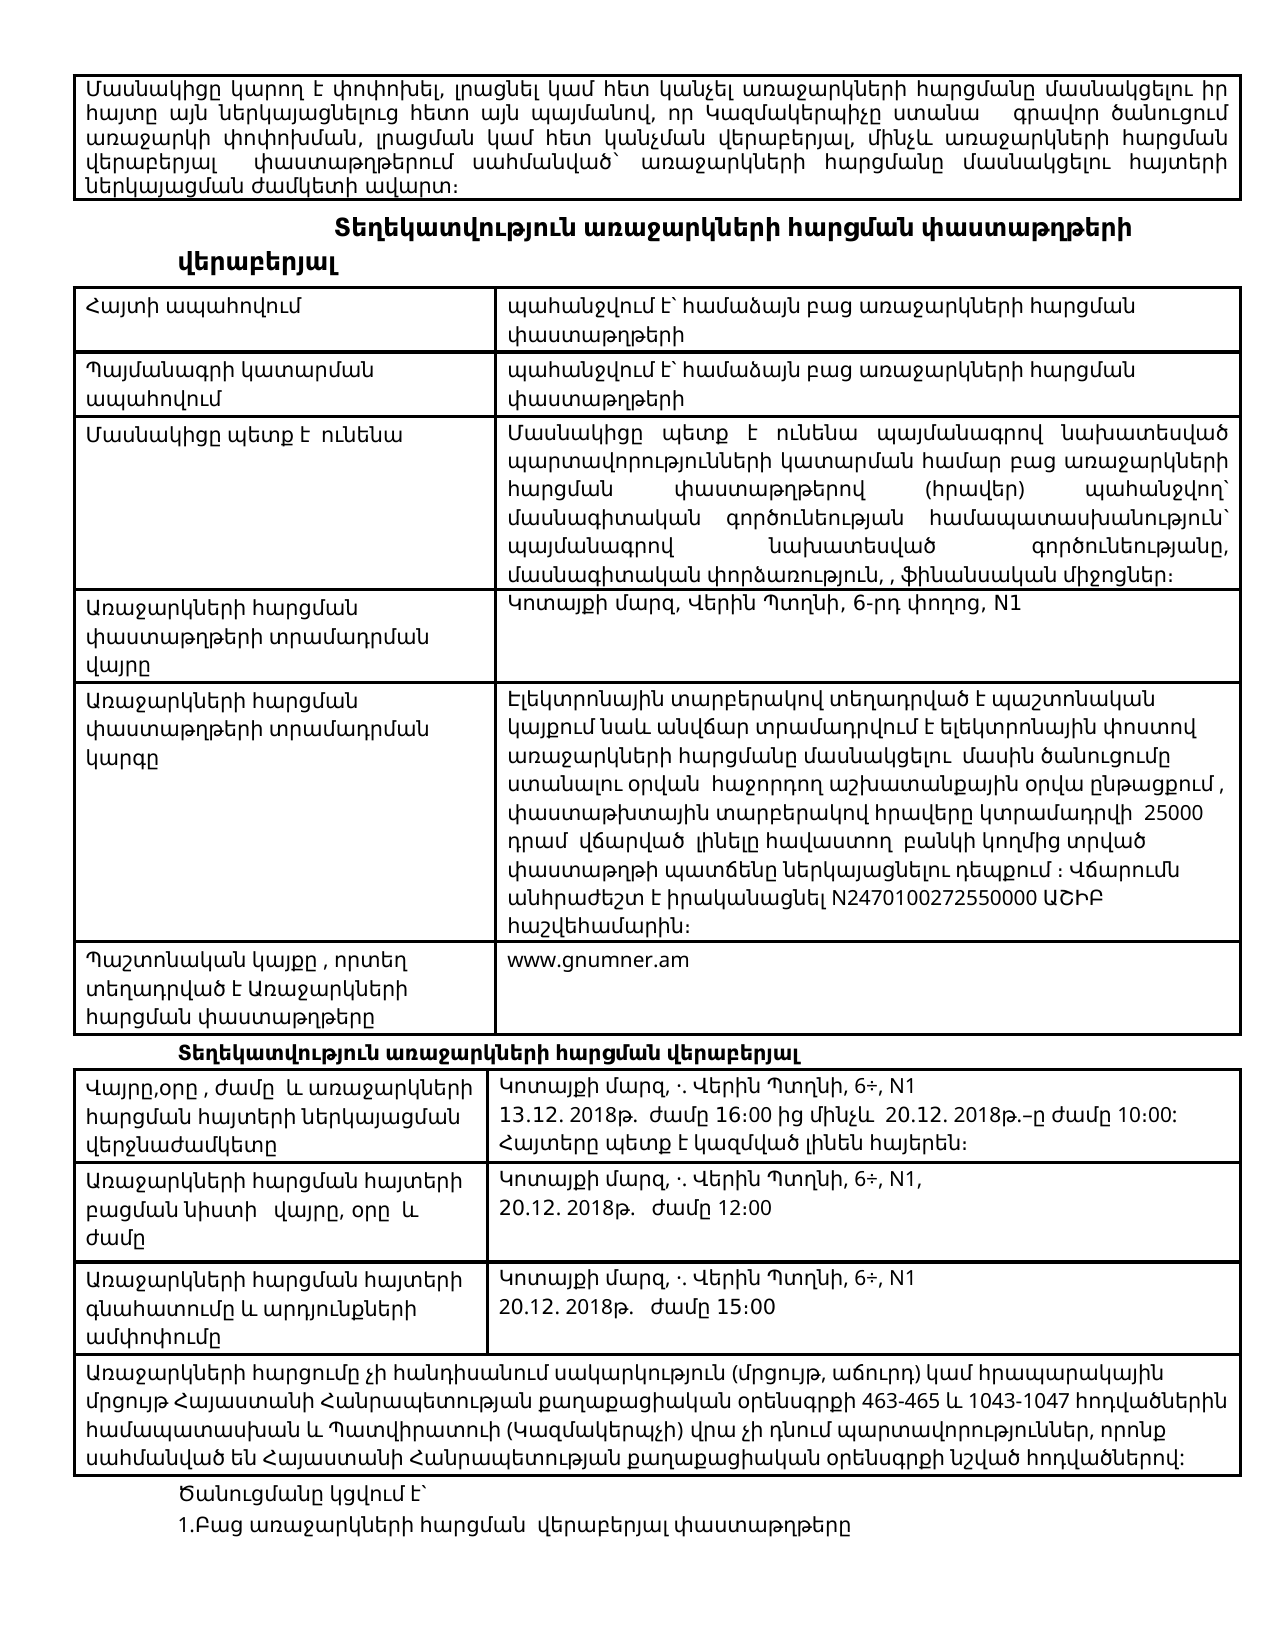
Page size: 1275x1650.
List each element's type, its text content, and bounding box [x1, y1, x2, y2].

table_header պահանջվում է` համաձայն բաց առաջարկների հարցման փաստաթղթերի [497, 289, 1239, 350]
table_cell www.gnumner.am [497, 943, 1239, 1033]
table_cell Մասնակիցը պետք է ունենա պայմանագրով նախատեսված պարտավորությունների կատարման համար բաց առաջարկների հարցման փաստաթղթերով (հրավեր) պահանջվող` մասնագիտական գործունեության համապատասխանություն` պայմանագրով նախատեսված գործունեությանը, մասնագիտական փորձառություն, , ֆինանսական միջոցներ։ [497, 418, 1239, 588]
table_cell Պայմանագրի կատարման ապահովում [76, 354, 494, 414]
table_cell Կոտայքի մարզ, ·. Վերին Պտղնի, 6÷, N1, 20.12. 2018թ. ժամը 12։00 [489, 1164, 1239, 1260]
table_cell Մասնակիցը պետք է ունենա [76, 418, 494, 588]
table_cell Մասնակիցը կարող է փոփոխել, լրացնել կամ հետ կանչել առաջարկների հարցմանը մասնակցելու իր հայտը այն ներկայացնելուց հետո այն պայմանով, որ Կազմակերպիչը ստանա գրավոր ծանուցում առաջարկի փոփոխման, լրացման կամ հետ կանչման վերաբերյալ, մինչև առաջարկների հարցման վերաբերյալ փաստաթղթերում սահմանված` առաջարկների հարցմանը մասնակցելու հայտերի ներկայացման ժամկետի ավարտ։ [76, 77, 1239, 198]
table_cell Կոտայքի մարզ, Վերին Պտղնի, 6-րդ փողոց, N1 [497, 591, 1239, 681]
table_cell Առաջարկների հարցման փաստաթղթերի տրամադրման վայրը [76, 591, 494, 681]
table_cell Առաջարկների հարցումը չի հանդիսանում սակարկություն (մրցույթ, աճուրդ) կամ հրապարակային մրցույթ Հայաստանի Հանրապետության քաղաքացիական օրենսգրքի 463-465 և 1043-1047 հոդվածներին համապատասխան և Պատվիրատուի (Կազմակերպչի) վրա չի դնում պարտավորություններ, որոնք սահմանված են Հայաստանի Հանրապետության քաղաքացիական օրենսգրքի նշված հոդվածներով: [76, 1356, 1239, 1474]
table_header Վայրը,օրը , ժամը և առաջարկների հարցման հայտերի ներկայացման վերջնաժամկետը [76, 1071, 486, 1161]
text Տեղեկատվություն առաջարկների հարցման փաստաթղթերի վերաբերյալ [177, 210, 1186, 278]
table_cell Առաջարկների հարցման փաստաթղթերի տրամադրման կարգը [76, 684, 494, 940]
table_cell Առաջարկների հարցման հայտերի գնահատումը և արդյունքների ամփոփումը [76, 1264, 486, 1353]
text 1.Բաց առաջարկների հարցման վերաբերյալ փաստաթղթերը [177, 1510, 1186, 1538]
table_cell Պաշտոնական կայքը , որտեղ տեղադրված է Առաջարկների հարցման փաստաթղթերը [76, 943, 494, 1033]
table_header Կոտայքի մարզ, ·. Վերին Պտղնի, 6÷, N1 13․12. 2018թ. ժամը 16։00 ից մինչև 20.12. 2018թ.–ը ժամը 10։00: Հայտերը պետք է կազմված լինեն հայերեն։ [489, 1071, 1239, 1161]
table_header Հայտի ապահովում [76, 289, 494, 350]
table_cell Էլեկտրոնային տարբերակով տեղադրված է պաշտոնական կայքում նաև անվճար տրամադրվում է ելեկտրոնային փոստով առաջարկների հարցմանը մասնակցելու մասին ծանուցումը ստանալու օրվան հաջորդող աշխատանքային օրվա ընթացքում , փաստաթխտային տարբերակով հրավերը կտրամադրվի 25000 դրամ վճարված լինելը հավաստող բանկի կողմից տրված փաստաթղթի պատճենը ներկայացնելու դեպքում ։ Վճարումն անհրաժեշտ է իրականացնել N2470100272550000 ԱՇԻԲ հաշվեհամարին։ [497, 684, 1239, 940]
table_cell Կոտայքի մարզ, ·. Վերին Պտղնի, 6÷, N1 20.12. 2018թ. ժամը 15։00 [489, 1264, 1239, 1353]
table_cell Առաջարկների հարցման հայտերի բացման նիստի վայրը, օրը և ժամը [76, 1164, 486, 1260]
text Տեղեկատվություն առաջարկների հարցման վերաբերյալ [177, 1038, 1186, 1066]
table_cell պահանջվում է` համաձայն բաց առաջարկների հարցման փաստաթղթերի [497, 354, 1239, 414]
text Ծանուցմանը կցվում է` [177, 1479, 1186, 1508]
